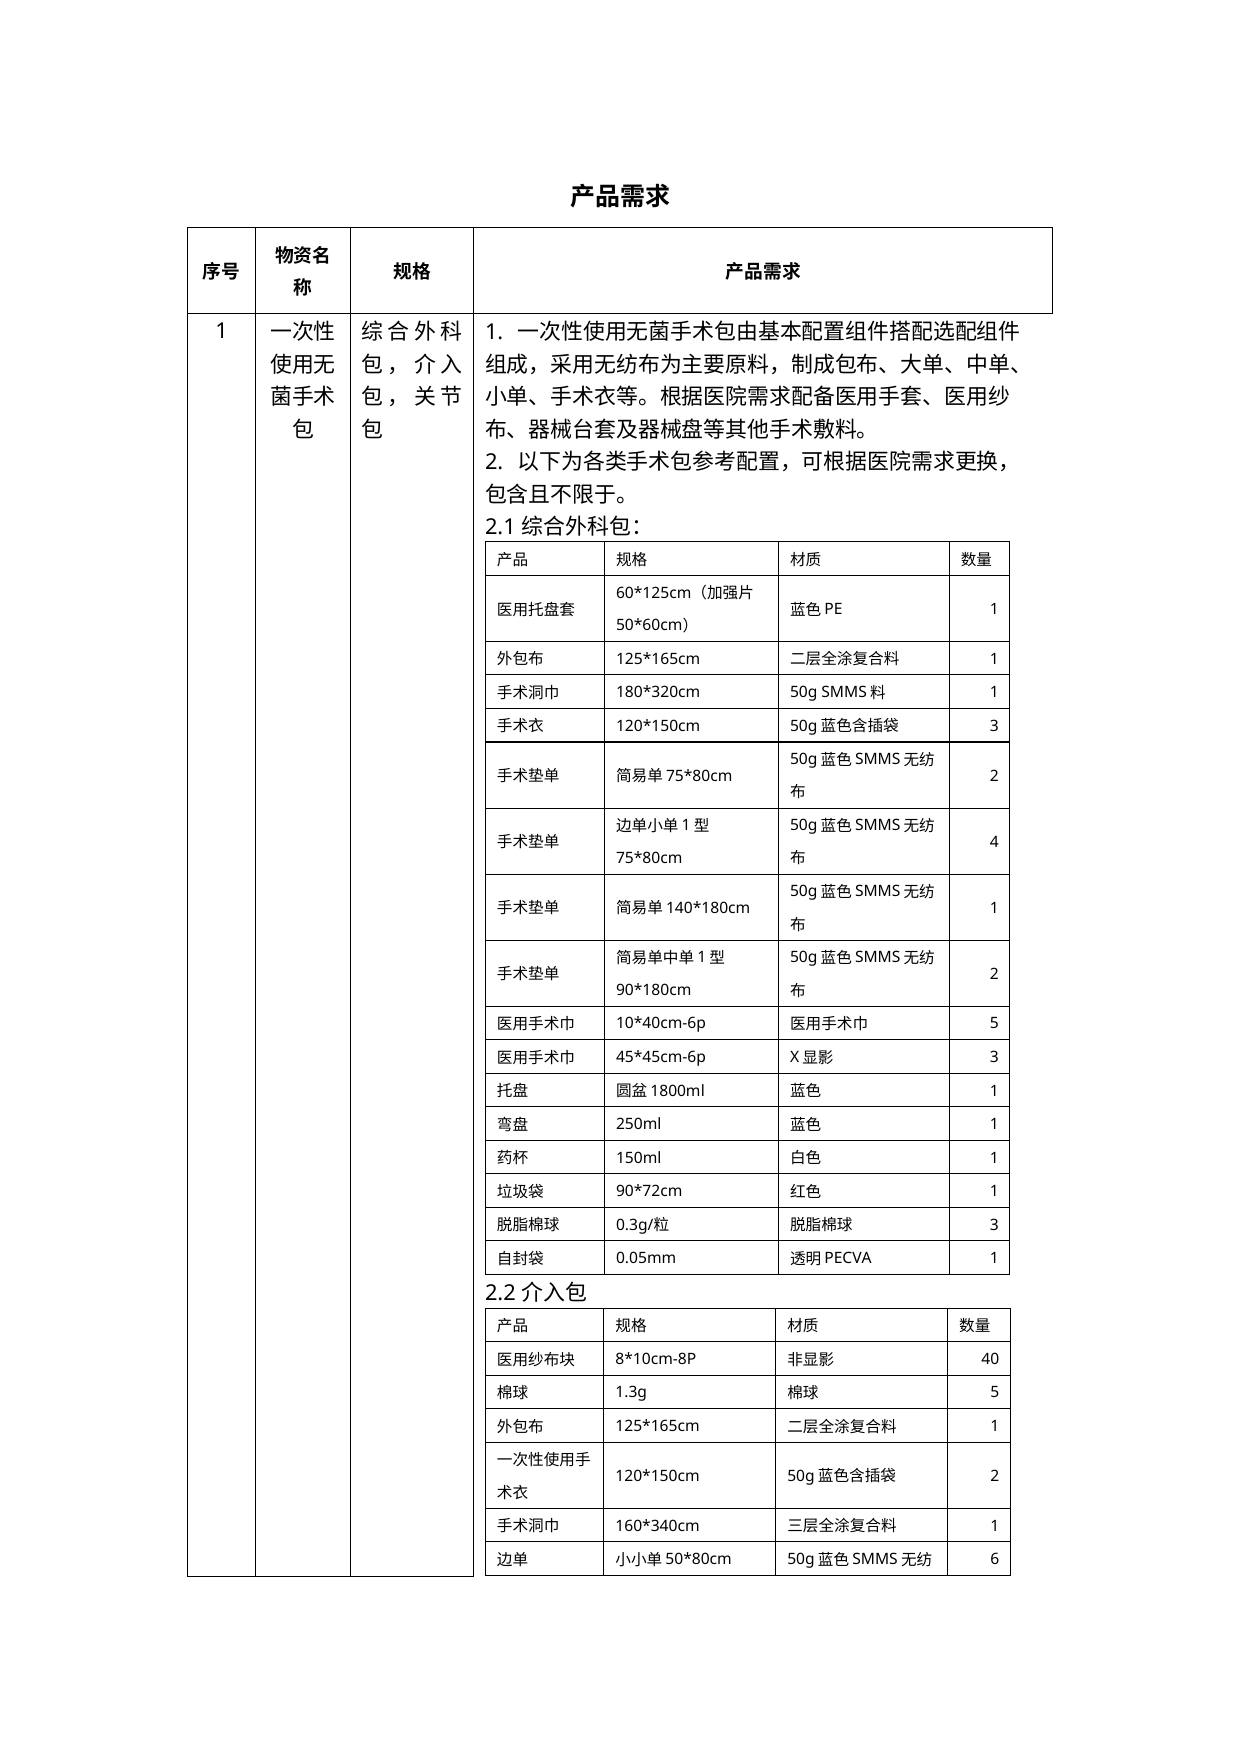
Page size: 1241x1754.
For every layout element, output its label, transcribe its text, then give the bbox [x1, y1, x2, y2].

table_cell 综合外科包，介入包，关节包 [351, 314, 473, 1576]
text 产品需求 [187, 162, 1053, 227]
table_header 物资名称 [256, 228, 350, 313]
table_header 规格 [351, 228, 473, 313]
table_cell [474, 314, 1053, 1576]
table_header 序号 [188, 228, 255, 313]
table_cell 一次性使用无菌手术包 [256, 314, 350, 1576]
table_cell 1 [188, 314, 255, 1576]
table_header 产品需求 [474, 228, 1052, 313]
